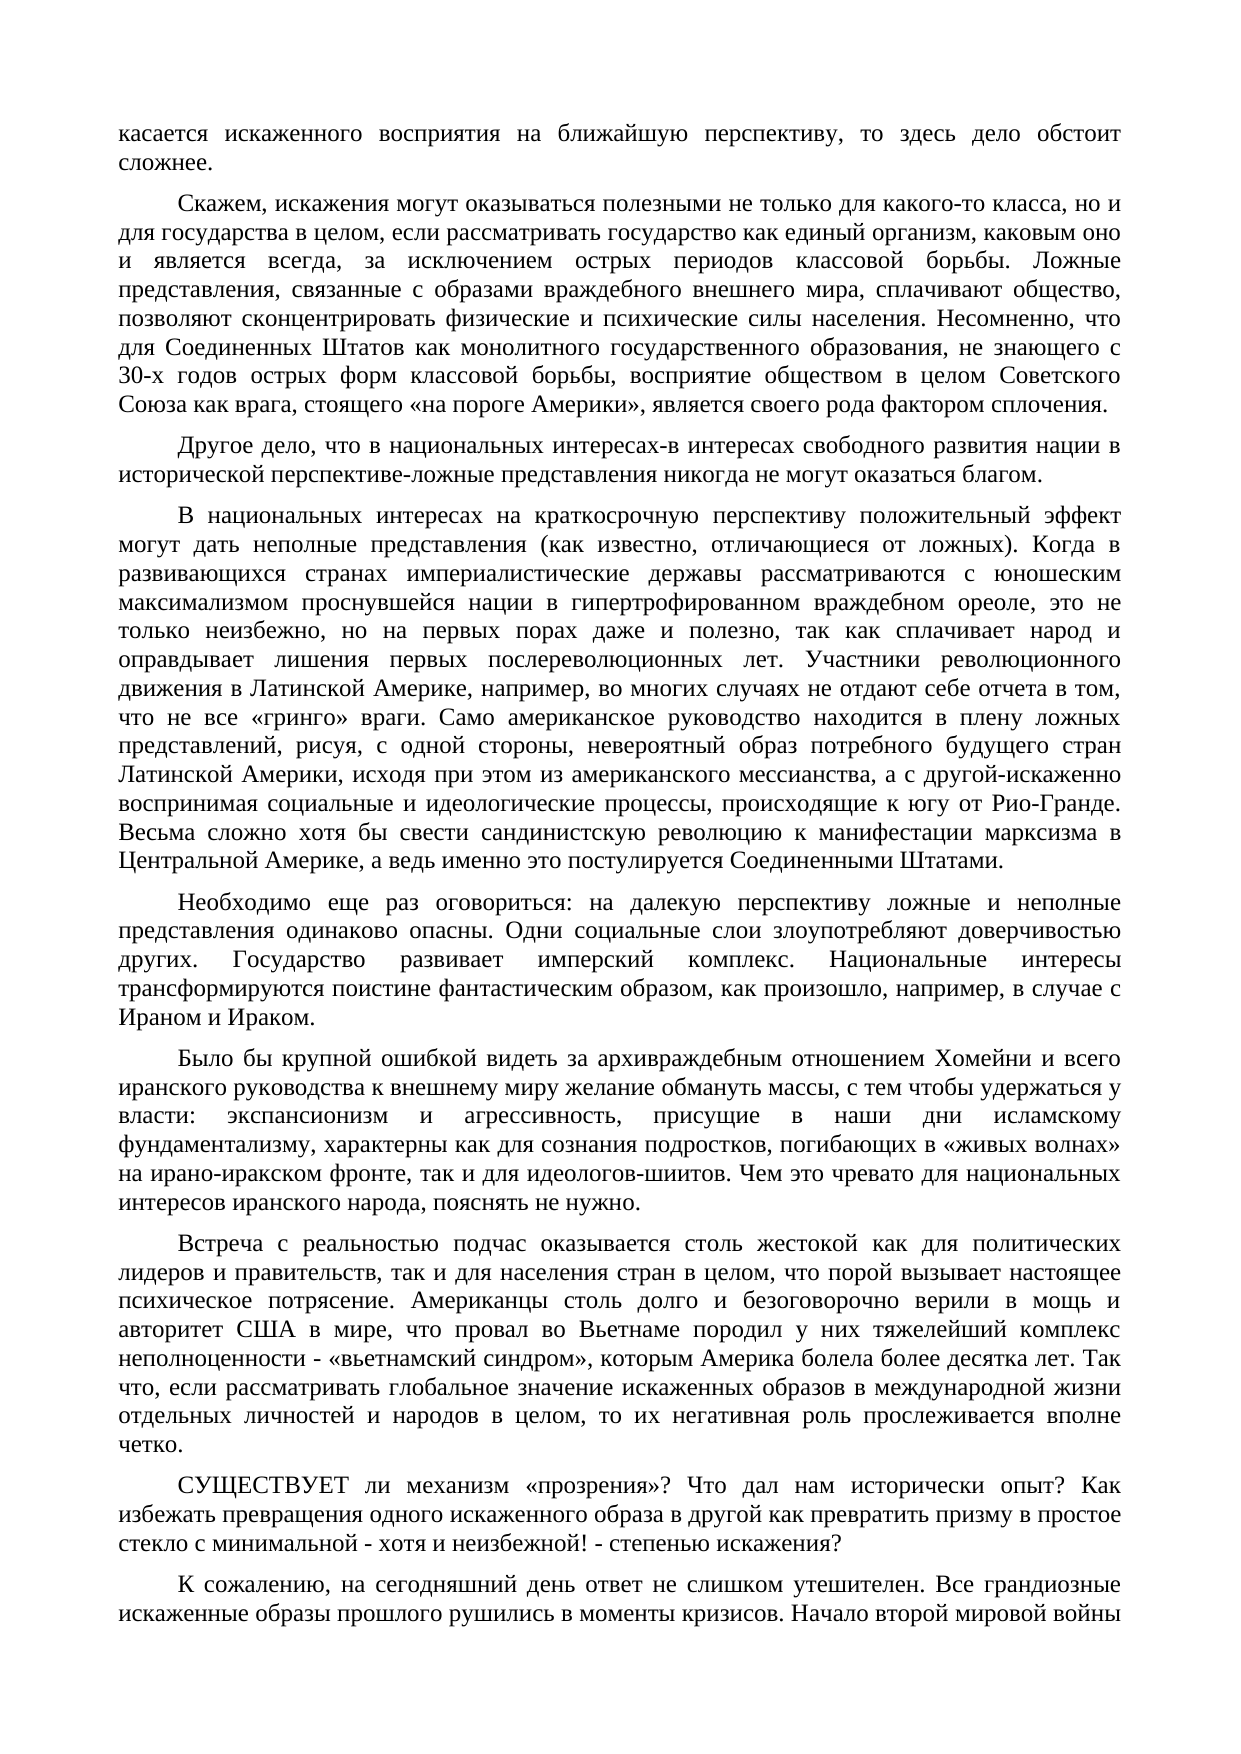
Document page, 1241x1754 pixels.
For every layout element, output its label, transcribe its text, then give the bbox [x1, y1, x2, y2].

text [118, 118, 1122, 176]
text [118, 1569, 1122, 1627]
text Встреча с реальностью подчас оказывается столь жестокой как для политических лидеров и правительств, так и для населения стран в целом, что порой вызывает настоящее психическое потрясение. Американцы столь долго и безоговорочно верили в мощь и авторитет США в мире, что провал во Вьетнаме породил у них тяжелейший комплекс неполноценности - «вьетнамский синдром», которым Америка болела более десятка лет. Так что, если рассматривать глобальное значение искаженных образов в международной жизни отдельных личностей и народов в целом, то их негативная роль прослеживается вполне четко. [118, 1228, 1122, 1458]
text СУЩЕСТВУЕТ ли механизм «прозрения»? Что дал нам исторически опыт? Как избежать превращения одного искаженного образа в другой как превратить призму в простое стекло с минимальной - хотя и неизбежной! - степенью искажения? [118, 1471, 1122, 1557]
text Необходимо еще раз оговориться: на далекую перспективу ложные и неполные представления одинаково опасны. Одни социальные слои злоупотребляют доверчивостью других. Государство развивает имперский комплекс. Национальные интересы трансформируются поистине фантастическим образом, как произошло, например, в случае с Ираном и Ираком. [118, 887, 1122, 1031]
text Было бы крупной ошибкой видеть за архивраждебным отношением Хомейни и всего иранского руководства к внешнему миру желание обмануть массы, с тем чтобы удержаться у власти: экспансионизм и агрессивность, присущие в наши дни исламскому фундаментализму, характерны как для сознания подростков, погибающих в «живых волнах» на ирано-иракском фронте, так и для идеологов-шиитов. Чем это чревато для национальных интересов иранского народа, пояснять не нужно. [118, 1043, 1122, 1216]
text Другое дело, что в национальных интересах-в интересах свободного развития нации в исторической перспективе-ложные представления никогда не могут оказаться благом. [118, 431, 1122, 488]
text В национальных интересах на краткосрочную перспективу положительный эффект могут дать неполные представления (как известно, отличающиеся от ложных). Когда в развивающихся странах империалистические державы рассматриваются с юношеским максимализмом проснувшейся нации в гипертрофированном враждебном ореоле, это не только неизбежно, но на первых порах даже и полезно, так как сплачивает народ и оправдывает лишения первых послереволюционных лет. Участники революционного движения в Латинской Америке, например, во многих случаях не отдают себе отчета в том, что не все «гринго» враги. Само американское руководство находится в плену ложных представлений, рисуя, с одной стороны, невероятный образ потребного будущего стран Латинской Америки, исходя при этом из американского мессианства, а с другой-искаженно воспринимая социальные и идеологические процессы, происходящие к югу от Рио-Гранде. Весьма сложно хотя бы свести сандинистскую революцию к манифестации марксизма в Центральной Америке, а ведь именно это постулируется Соединенными Штатами. [118, 501, 1122, 874]
text Скажем, искажения могут оказываться полезными не только для какого-то класса, но и для государства в целом, если рассматривать государство как единый организм, каковым оно и является всегда, за исключением острых периодов классовой борьбы. Ложные представления, связанные с образами враждебного внешнего мира, сплачивают общество, позволяют сконцентрировать физические и психические силы населения. Несомненно, что для Соединенных Штатов как монолитного государственного образования, не знающего с 30-х годов острых форм классовой борьбы, восприятие обществом в целом Советского Союза как врага, стоящего «на пороге Америки», является своего рода фактором сплочения. [118, 188, 1122, 418]
